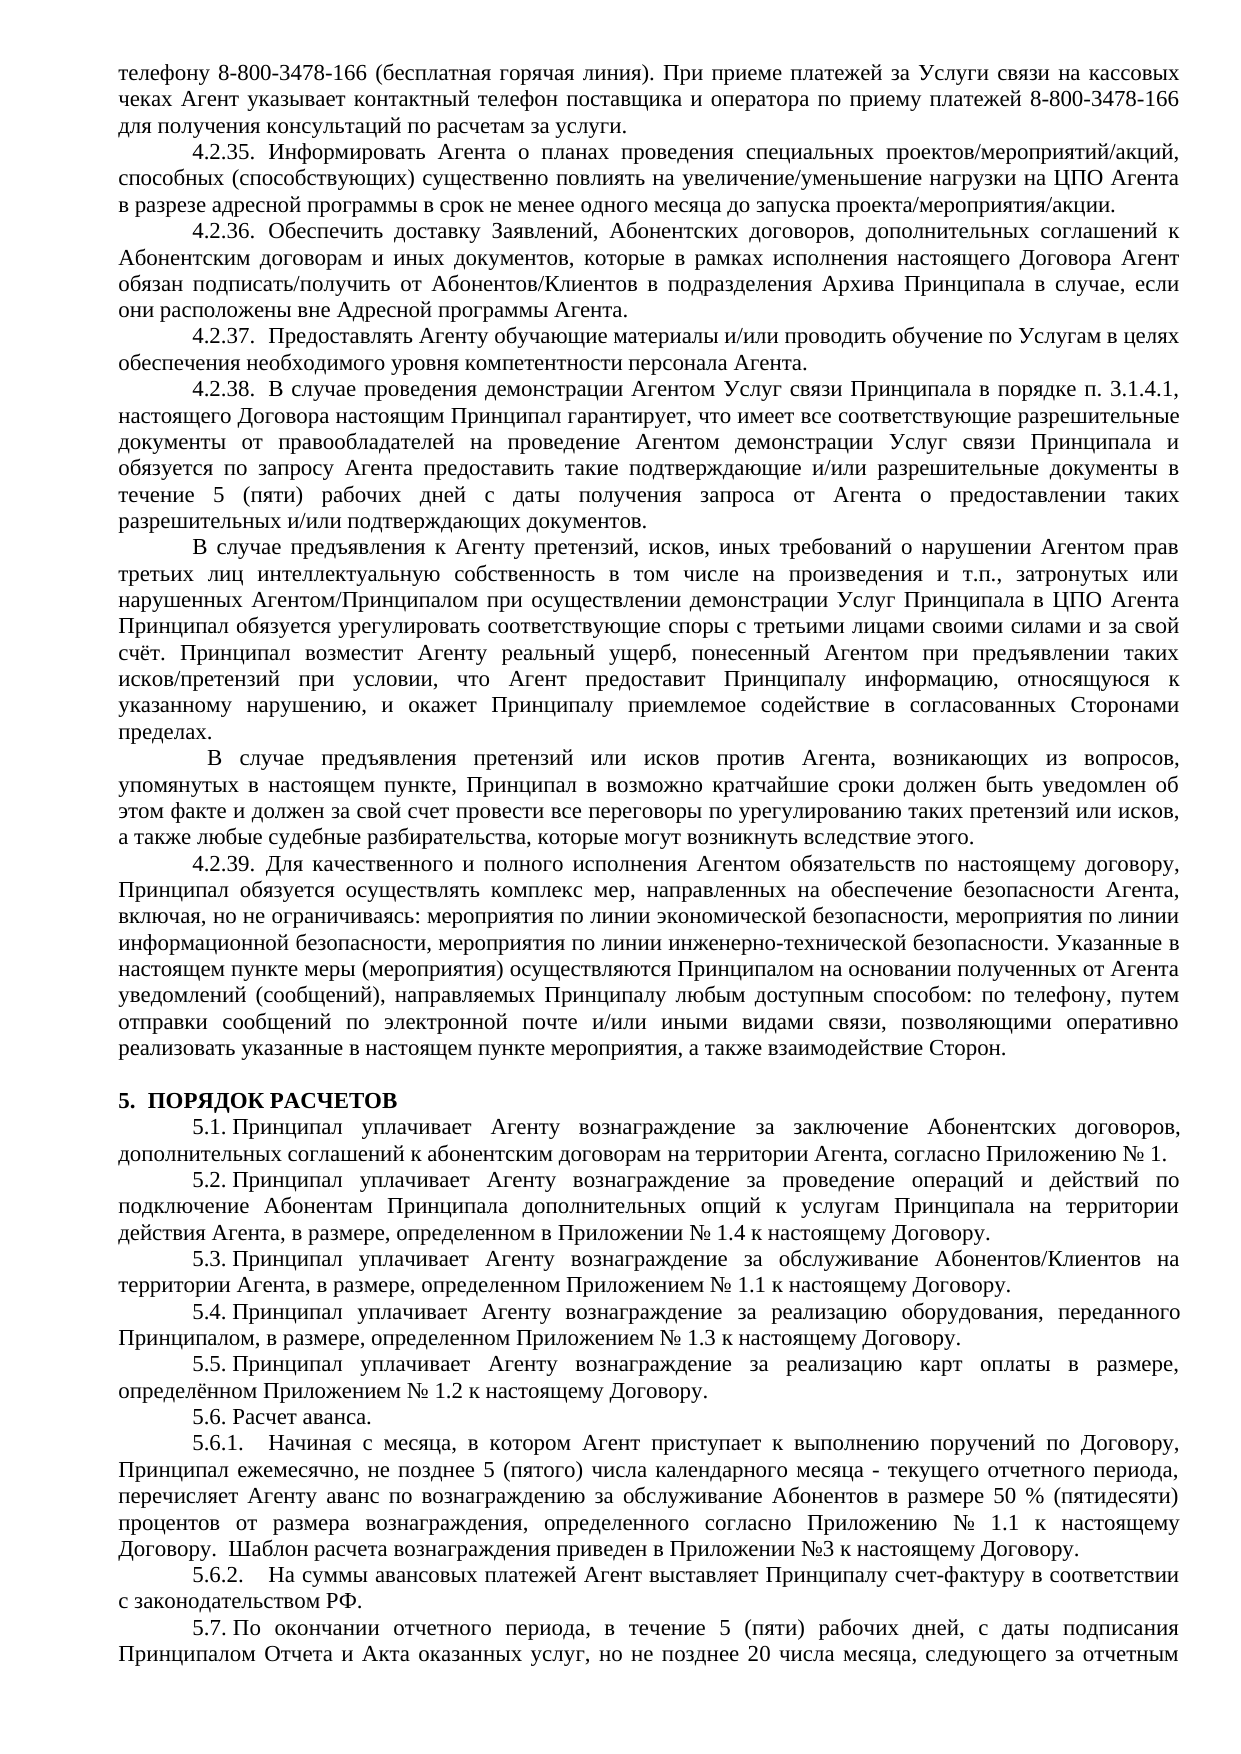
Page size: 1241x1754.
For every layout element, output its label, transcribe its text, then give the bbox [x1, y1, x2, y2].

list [118, 1614, 1181, 1667]
list Принципал уплачивает Агенту вознаграждение за обслуживание Абонентов/Клиентов на территории Агента, в размере, определенном Приложением № 1.1 к настоящему Договору. [118, 1245, 1181, 1298]
list Принципал уплачивает Агенту вознаграждение за реализацию оборудования, переданного Принципалом, в размере, определенном Приложением № 1.3 к настоящему Договору. [118, 1298, 1181, 1350]
list Обеспечить доставку Заявлений, Абонентских договоров, дополнительных соглашений к Абонентским договорам и иных документов, которые в рамках исполнения настоящего Договора Агент обязан подписать/получить от Абонентов/Клиентов в подразделения Архива Принципала в случае, если они расположены вне Адресной программы Агента. [118, 217, 1181, 323]
list В случае предъявления к Агенту претензий, исков, иных требований о нарушении Агентом прав третьих лиц интеллектуальную собственность в том числе на произведения и т.п., затронутых или нарушенных Агентом/Принципалом при осуществлении демонстрации Услуг Принципала в ЦПО Агента Принципал обязуется урегулировать соответствующие споры с третьими лицами своими силами и за свой счёт. Принципал возместит Агенту реальный ущерб, понесенный Агентом при предъявлении таких исков/претензий при условии, что Агент предоставит Принципалу информацию, относящуюся к указанному нарушению, и окажет Принципалу приемлемое содействие в согласованных Сторонами пределах. [118, 533, 1181, 744]
list Принципал уплачивает Агенту вознаграждение за заключение Абонентских договоров, дополнительных соглашений к абонентским договорам на территории Агента, согласно Приложению № 1. [118, 1113, 1181, 1166]
list Принципал уплачивает Агенту вознаграждение за реализацию карт оплаты в размере, определённом Приложением № 1.2 к настоящему Договору. [118, 1350, 1181, 1403]
list Начиная с месяца, в котором Агент приступает к выполнению поручений по Договору, Принципал ежемесячно, не позднее 5 (пятого) числа календарного месяца - текущего отчетного периода, перечисляет Агенту аванс по вознаграждению за обслуживание Абонентов в размере 50 % (пятидесяти) процентов от размера вознаграждения, определенного согласно Приложению № 1.1 к настоящему Договору. Шаблон расчета вознаграждения приведен в Приложении №3 к настоящему Договору. [118, 1429, 1181, 1561]
list На суммы авансовых платежей Агент выставляет Принципалу счет-фактуру в соответствии с законодательством РФ. [118, 1561, 1181, 1614]
list Для качественного и полного исполнения Агентом обязательств по настоящему договору, Принципал обязуется осуществлять комплекс мер, направленных на обеспечение безопасности Агента, включая, но не ограничиваясь: мероприятия по линии экономической безопасности, мероприятия по линии информационной безопасности, мероприятия по линии инженерно-технической безопасности. Указанные в настоящем пункте меры (мероприятия) осуществляются Принципалом на основании полученных от Агента уведомлений (сообщений), направляемых Принципалу любым доступным способом: по телефону, путем отправки сообщений по электронной почте и/или иными видами связи, позволяющими оперативно реализовать указанные в настоящем пункте мероприятия, а также взаимодействие Сторон. [118, 850, 1181, 1061]
list ПОРЯДОК РАСЧЕТОВ [118, 1087, 1181, 1113]
list В случае проведения демонстрации Агентом Услуг связи Принципала в порядке п. 3.1.4.1, настоящего Договора настоящим Принципал гарантирует, что имеет все соответствующие разрешительные документы от правообладателей на проведение Агентом демонстрации Услуг связи Принципала и обязуется по запросу Агента предоставить такие подтверждающие и/или разрешительные документы в течение 5 (пяти) рабочих дней с даты получения запроса от Агента о предоставлении таких разрешительных и/или подтверждающих документов. [118, 375, 1181, 533]
text В случае предъявления претензий или исков против Агента, возникающих из вопросов, упомянутых в настоящем пункте, Принципал в возможно кратчайшие сроки должен быть уведомлен об этом факте и должен за свой счет провести все переговоры по урегулированию таких претензий или исков, а также любые судебные разбирательства, которые могут возникнуть вследствие этого. [118, 744, 1181, 850]
list Принципал уплачивает Агенту вознаграждение за проведение операций и действий по подключение Абонентам Принципала дополнительных опций к услугам Принципала на территории действия Агента, в размере, определенном в Приложении № 1.4 к настоящему Договору. [118, 1166, 1181, 1245]
list Расчет аванса. [118, 1403, 1181, 1429]
list Предоставлять Агенту обучающие материалы и/или проводить обучение по Услугам в целях обеспечения необходимого уровня компетентности персонала Агента. [118, 323, 1181, 375]
list Информировать Агента о планах проведения специальных проектов/мероприятий/акций, способных (способствующих) существенно повлиять на увеличение/уменьшение нагрузки на ЦПО Агента в разрезе адресной программы в срок не менее одного месяца до запуска проекта/мероприятия/акции. [118, 138, 1181, 217]
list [118, 59, 1181, 138]
